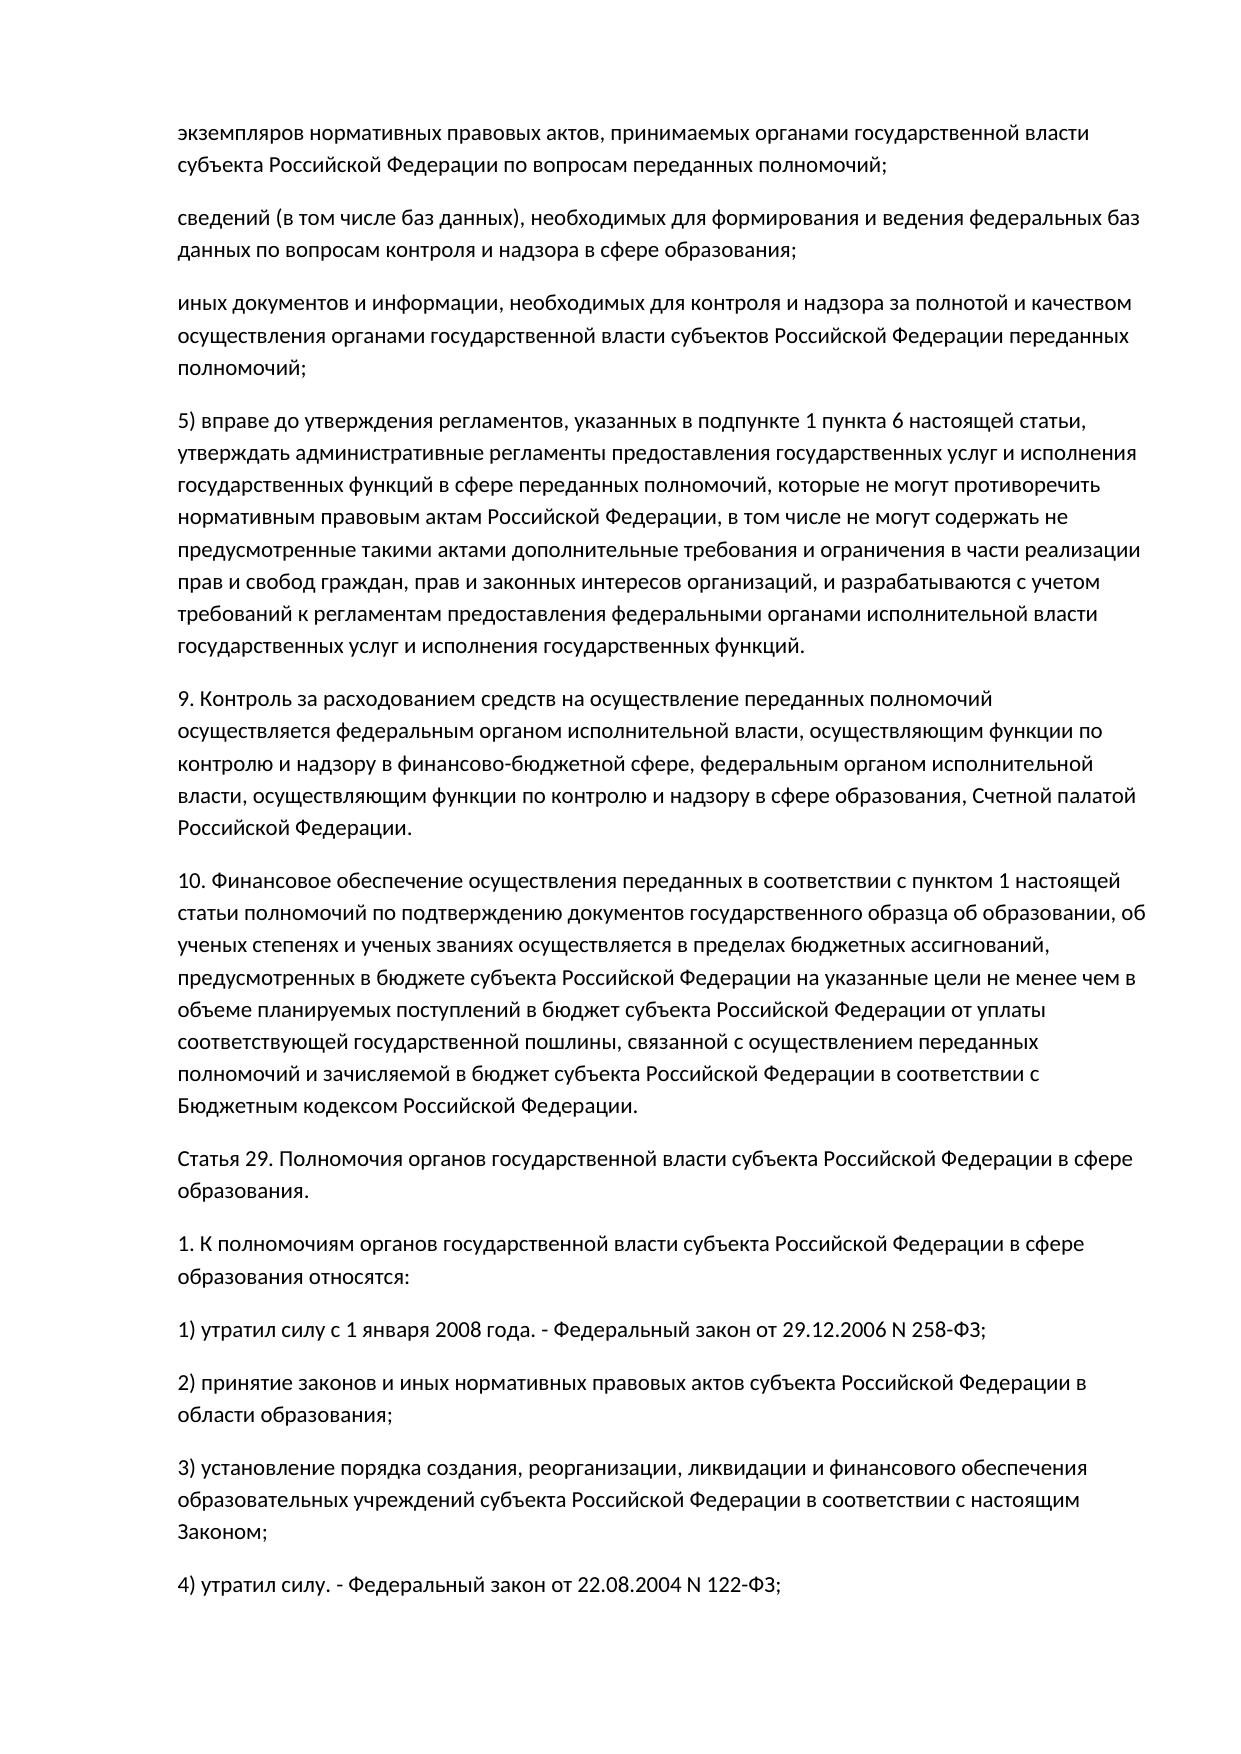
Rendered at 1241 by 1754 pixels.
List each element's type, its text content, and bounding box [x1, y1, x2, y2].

text экземпляров нормативных правовых актов, принимаемых органами государственной власти субъекта Российской Федерации по вопросам переданных полномочий; [177, 118, 1152, 178]
text 3) установление порядка создания, реорганизации, ликвидации и финансового обеспечения образовательных учреждений субъекта Российской Федерации в соответствии с настоящим Законом; [177, 1453, 1152, 1545]
text 5) вправе до утверждения регламентов, указанных в подпункте 1 пункта 6 настоящей статьи, утверждать административные регламенты предоставления государственных услуг и исполнения государственных функций в сфере переданных полномочий, которые не могут противоречить нормативным правовым актам Российской Федерации, в том числе не могут содержать не предусмотренные такими актами дополнительные требования и ограничения в части реализации прав и свобод граждан, прав и законных интересов организаций, и разрабатываются с учетом требований к регламентам предоставления федеральными органами исполнительной власти государственных услуг и исполнения государственных функций. [177, 406, 1152, 659]
text 1. К полномочиям органов государственной власти субъекта Российской Федерации в сфере образования относятся: [177, 1229, 1152, 1290]
text Статья 29. Полномочия органов государственной власти субъекта Российской Федерации в сфере образования. [177, 1144, 1152, 1204]
text 9. Контроль за расходованием средств на осуществление переданных полномочий осуществляется федеральным органом исполнительной власти, осуществляющим функции по контролю и надзору в финансово-бюджетной сфере, федеральным органом исполнительной власти, осуществляющим функции по контролю и надзору в сфере образования, Счетной палатой Российской Федерации. [177, 684, 1152, 841]
text 10. Финансовое обеспечение осуществления переданных в соответствии с пунктом 1 настоящей статьи полномочий по подтверждению документов государственного образца об образовании, об ученых степенях и ученых званиях осуществляется в пределах бюджетных ассигнований, предусмотренных в бюджете субъекта Российской Федерации на указанные цели не менее чем в объеме планируемых поступлений в бюджет субъекта Российской Федерации от уплаты соответствующей государственной пошлины, связанной с осуществлением переданных полномочий и зачисляемой в бюджет субъекта Российской Федерации в соответствии с Бюджетным кодексом Российской Федерации. [177, 866, 1152, 1119]
text 1) утратил силу с 1 января 2008 года. - Федеральный закон от 29.12.2006 N 258-ФЗ; [177, 1315, 1152, 1343]
text сведений (в том числе баз данных), необходимых для формирования и ведения федеральных баз данных по вопросам контроля и надзора в сфере образования; [177, 203, 1152, 263]
text 4) утратил силу. - Федеральный закон от 22.08.2004 N 122-ФЗ; [177, 1570, 1152, 1598]
text иных документов и информации, необходимых для контроля и надзора за полнотой и качеством осуществления органами государственной власти субъектов Российской Федерации переданных полномочий; [177, 288, 1152, 381]
text 2) принятие законов и иных нормативных правовых актов субъекта Российской Федерации в области образования; [177, 1368, 1152, 1428]
